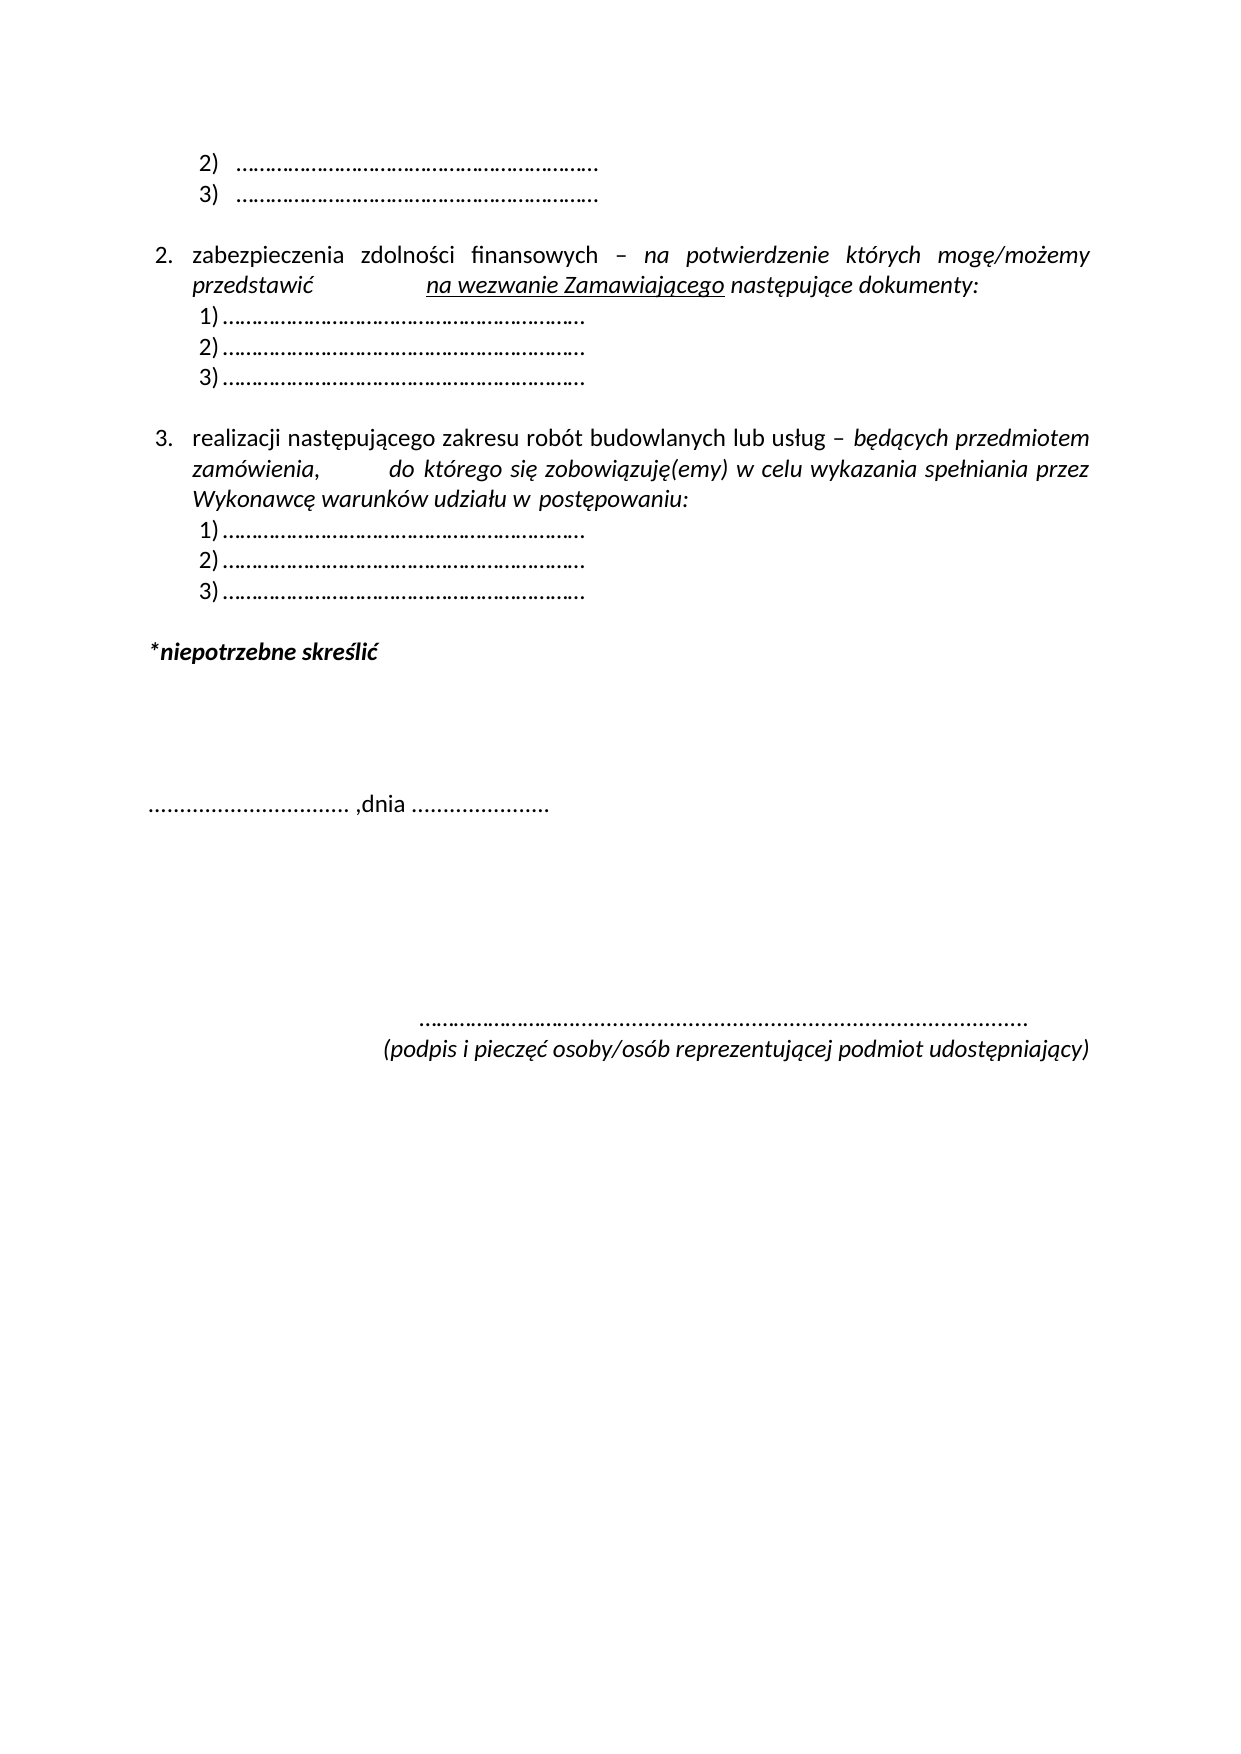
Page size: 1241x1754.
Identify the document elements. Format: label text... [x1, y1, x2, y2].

list ……………………………………………………… [199, 300, 1093, 331]
text ………………………........................................................................ [148, 1002, 1093, 1033]
list ……………………………………………………… [199, 361, 1093, 392]
text *niepotrzebne skreślić [148, 636, 1093, 666]
list (podpis i pieczęć osoby/osób reprezentującej podmiot udostępniający) [148, 1033, 1093, 1063]
list ……………………………………………………… [199, 331, 1093, 361]
list ……………………………………………………… [199, 178, 1093, 209]
list ……………………………………………………… [199, 544, 1093, 575]
list ……………………………………………………… [199, 514, 1093, 544]
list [199, 148, 1093, 178]
list realizacji następującego zakresu robót budowlanych lub usług – będących przedmiotem zamówienia, do którego się zobowiązuję(emy) w celu wykazania spełniania przez Wykonawcę warunków udziału w postępowaniu: [154, 422, 1093, 514]
text ................................ ,dnia ...................... [148, 788, 1093, 819]
list zabezpieczenia zdolności finansowych – na potwierdzenie których mogę/możemy przedstawić na wezwanie Zamawiającego następujące dokumenty: [154, 239, 1093, 300]
list ……………………………………………………… [199, 575, 1093, 605]
